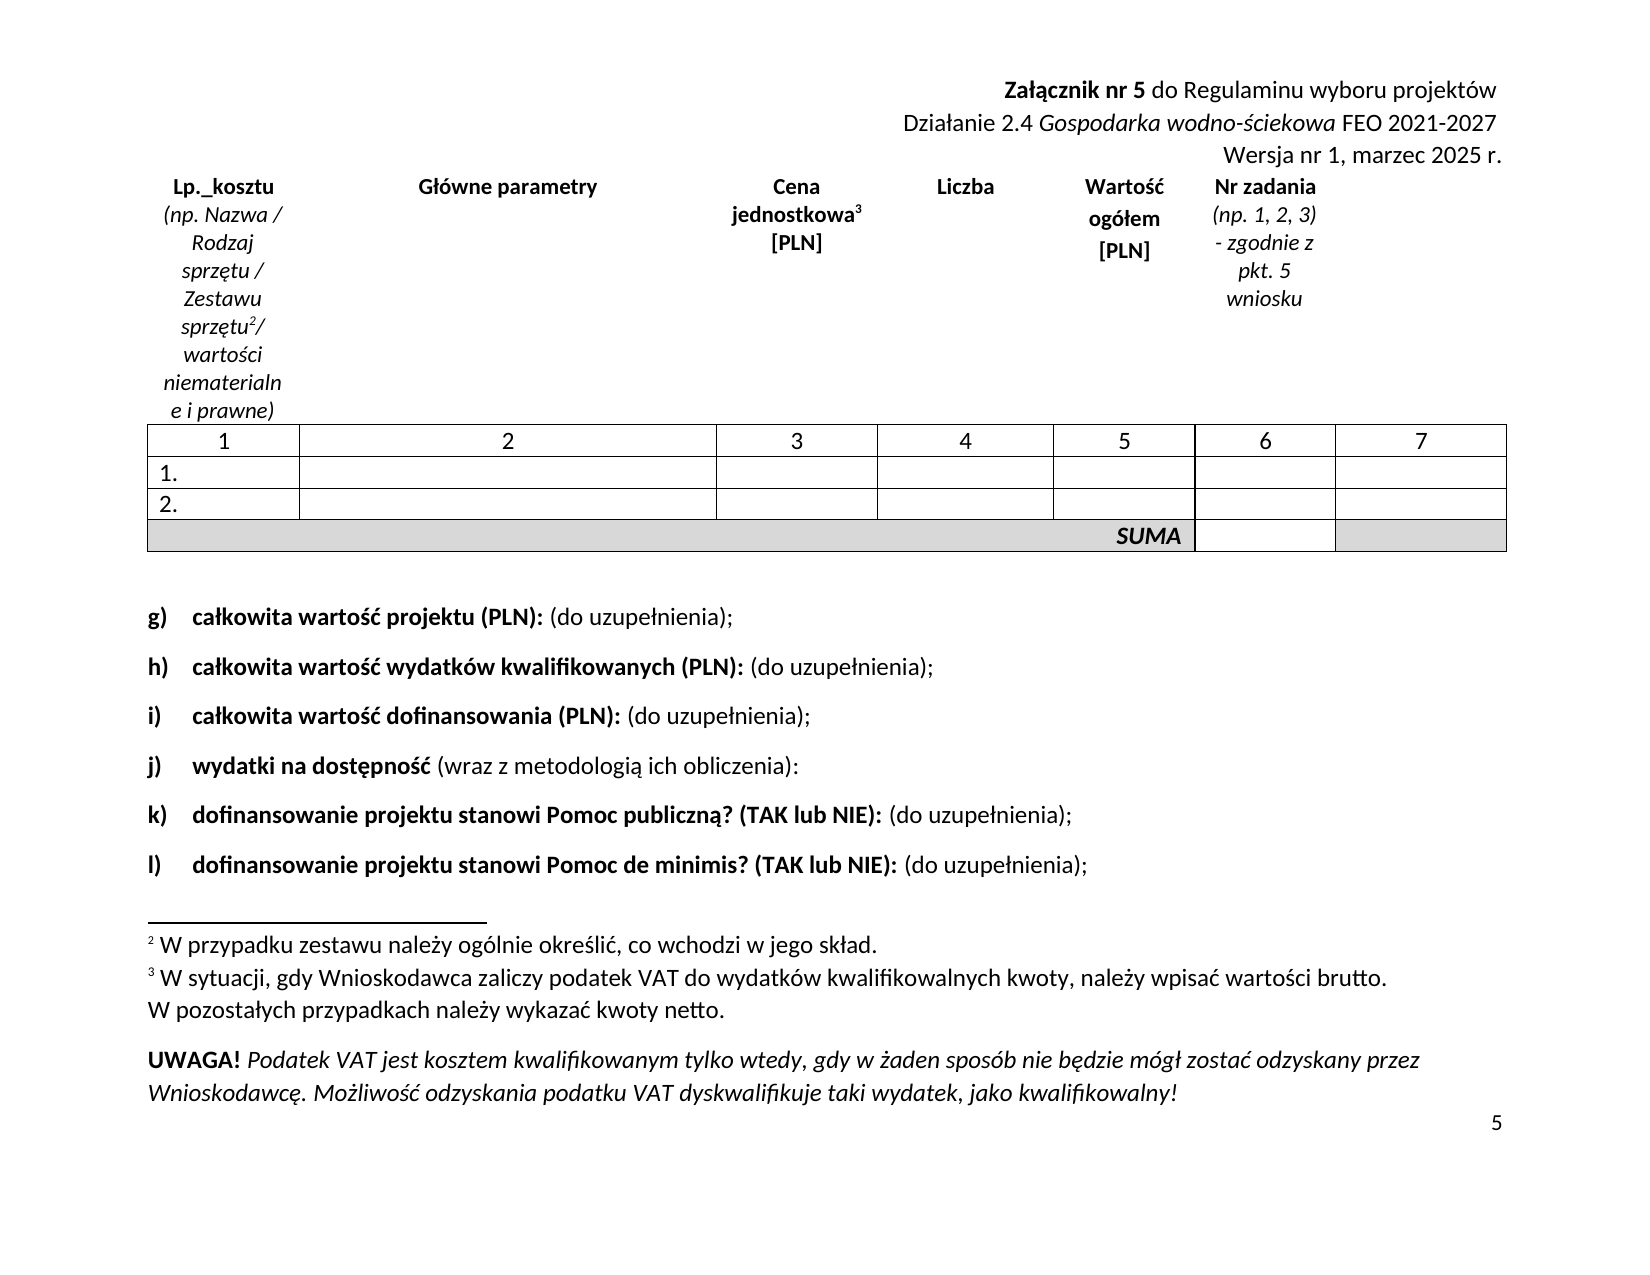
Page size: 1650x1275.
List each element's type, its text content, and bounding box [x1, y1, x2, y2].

table_cell [1054, 457, 1194, 487]
list całkowita wartość wydatków kwalifikowanych (PLN): (do uzupełnienia); [148, 651, 1502, 681]
table_cell [1196, 457, 1335, 487]
table_cell [1196, 489, 1335, 519]
table_cell 1. [148, 457, 299, 487]
table_cell 6 [1196, 425, 1335, 456]
table_cell 1 [148, 425, 299, 456]
table_header Nr zadania (np. 1, 2, 3) - zgodnie z pkt. 5 wniosku [1195, 172, 1336, 424]
table_cell [300, 457, 716, 487]
table_cell [1196, 520, 1335, 551]
table_cell [878, 457, 1053, 487]
list całkowita wartość dofinansowania (PLN): (do uzupełnienia); [148, 700, 1502, 731]
table_cell 4 [878, 425, 1053, 456]
table_header Wartość ogółem [PLN] [1054, 172, 1195, 424]
table_cell [717, 457, 877, 487]
list całkowita wartość projektu (PLN): (do uzupełnienia); [148, 601, 1502, 632]
table_cell 3 [717, 425, 877, 456]
table_cell [878, 489, 1053, 519]
table_cell [300, 489, 716, 519]
list dofinansowanie projektu stanowi Pomoc publiczną? (TAK lub NIE): (do uzupełnienia); [148, 799, 1502, 830]
table_cell [1054, 489, 1194, 519]
table_cell [1336, 520, 1506, 551]
table_header Główne parametry [300, 172, 716, 424]
table_cell [1336, 489, 1506, 519]
table_cell 2. [148, 489, 299, 519]
table_cell 7 [1336, 425, 1506, 456]
table_cell [1336, 457, 1506, 487]
list wydatki na dostępność (wraz z metodologią ich obliczenia): [148, 750, 1502, 781]
list dofinansowanie projektu stanowi Pomoc de minimis? (TAK lub NIE): (do uzupełnienia); [148, 849, 1502, 880]
table_header Cena jednostkowa [PLN] [716, 172, 877, 424]
table_cell 5 [1054, 425, 1194, 456]
table_header Liczba [877, 172, 1054, 424]
table_cell SUMA [148, 520, 1194, 551]
table_cell [717, 489, 877, 519]
table_cell 2 [300, 425, 716, 456]
table_header Lp._kosztu (np. Nazwa / Rodzaj sprzętu / Zestawu sprzętu/ wartości niematerialne i prawne) [148, 172, 300, 424]
